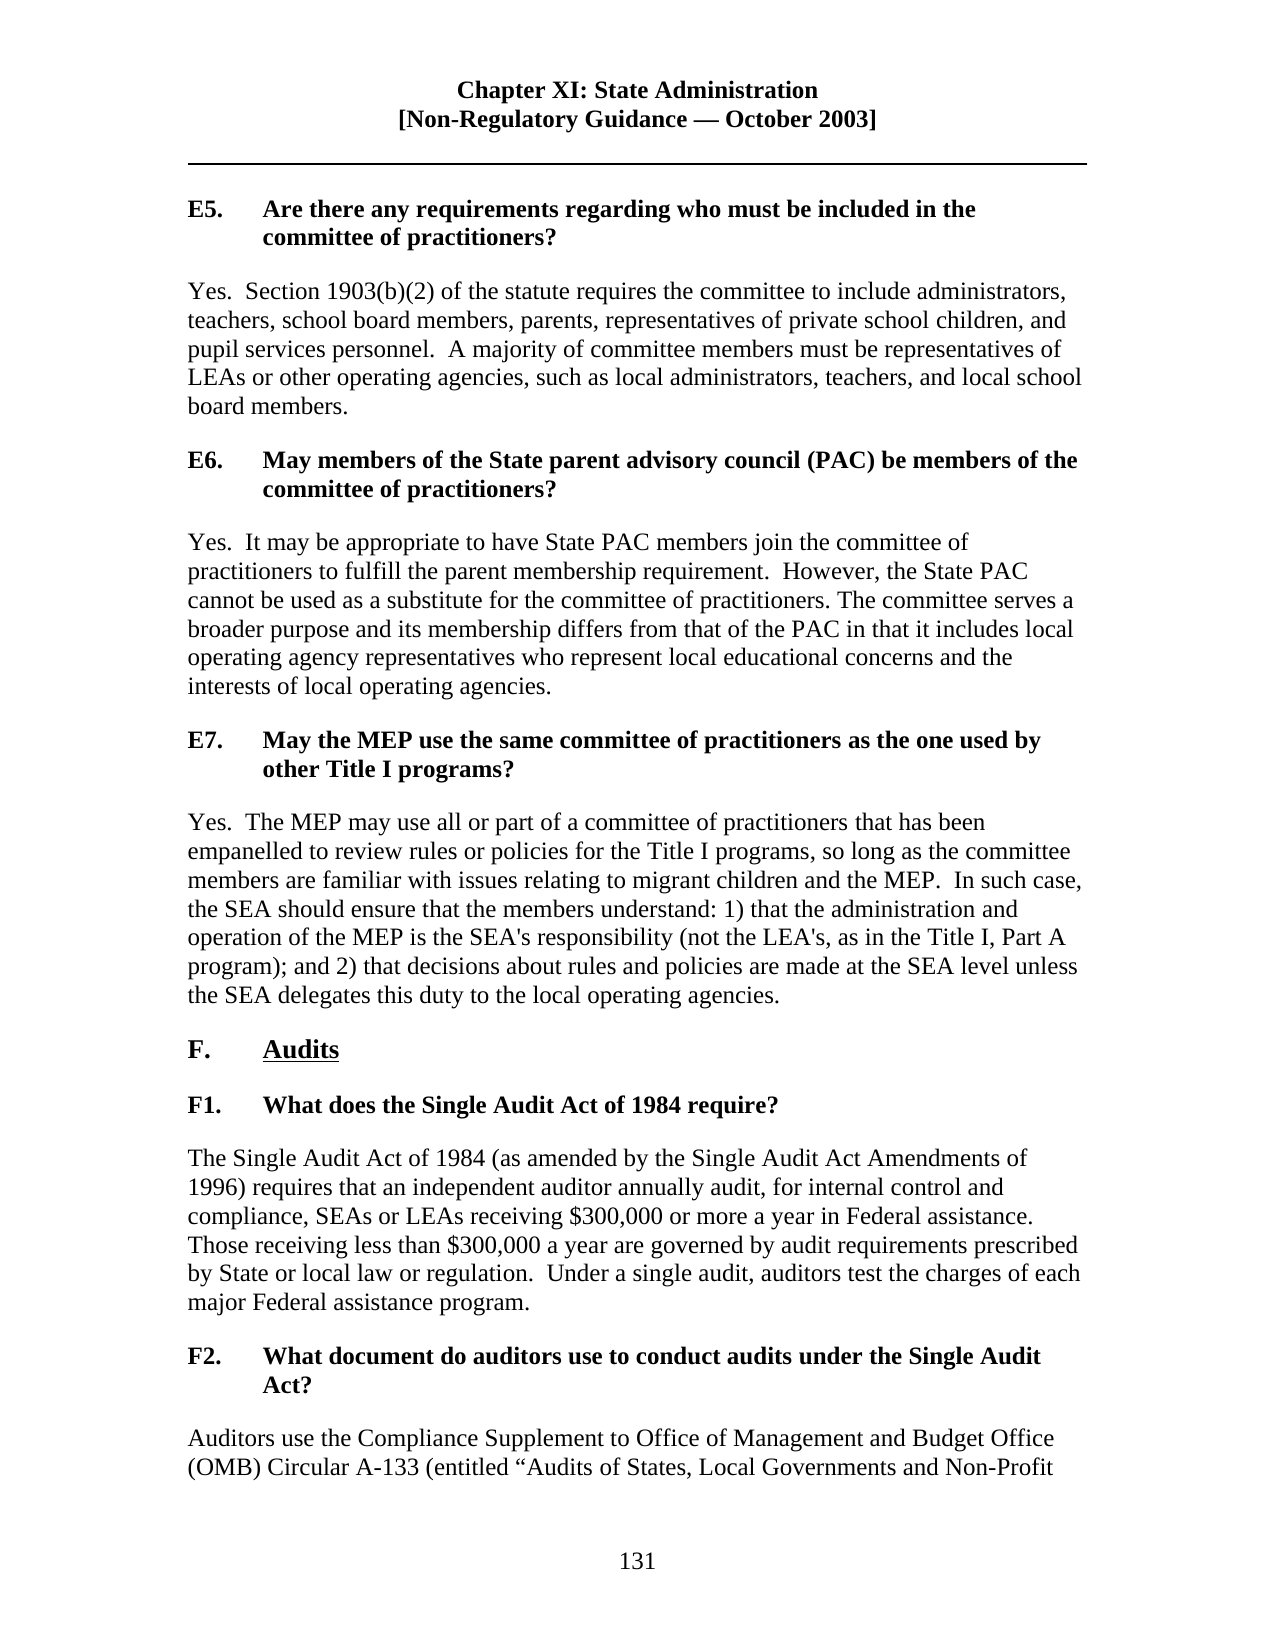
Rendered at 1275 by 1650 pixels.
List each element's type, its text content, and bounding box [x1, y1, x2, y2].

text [187, 1423, 1087, 1481]
text Yes. It may be appropriate to have State PAC members join the committee of practitioners to fulfill the parent membership requirement. However, the State PAC cannot be used as a substitute for the committee of practitioners. The committee serves a broader purpose and its membership differs from that of the PAC in that it includes local operating agency representatives who represent local educational concerns and the interests of local operating agencies. [187, 527, 1087, 700]
subtitle F1. What does the Single Audit Act of 1984 require? [187, 1090, 1087, 1118]
subtitle F2. What document do auditors use to conduct audits under the Single Audit Act? [187, 1341, 1087, 1398]
text The Single Audit Act of 1984 (as amended by the Single Audit Act Amendments of 1996) requires that an independent auditor annually audit, for internal control and compliance, SEAs or LEAs receiving $300,000 or more a year in Federal assistance. Those receiving less than $300,000 a year are governed by audit requirements prescribed by State or local law or regulation. Under a single audit, auditors test the charges of each major Federal assistance program. [187, 1143, 1087, 1316]
subtitle E5. Are there any requirements regarding who must be included in the committee of practitioners? [187, 194, 1087, 251]
subtitle Audits [187, 1034, 1087, 1065]
text Yes. Section 1903(b)(2) of the statute requires the committee to include administrators, teachers, school board members, parents, representatives of private school children, and pupil services personnel. A majority of committee members must be representatives of LEAs or other operating agencies, such as local administrators, teachers, and local school board members. [187, 276, 1087, 420]
subtitle E7. May the MEP use the same committee of practitioners as the one used by other Title I programs? [187, 725, 1087, 782]
subtitle E6. May members of the State parent advisory council (PAC) be members of the committee of practitioners? [187, 445, 1087, 502]
text Yes. The MEP may use all or part of a committee of practitioners that has been empanelled to review rules or policies for the Title I programs, so long as the committee members are familiar with issues relating to migrant children and the MEP. In such case, the SEA should ensure that the members understand: 1) that the administration and operation of the MEP is the SEA's responsibility (not the LEA's, as in the Title I, Part A program); and 2) that decisions about rules and policies are made at the SEA level unless the SEA delegates this duty to the local operating agencies. [187, 807, 1087, 1009]
